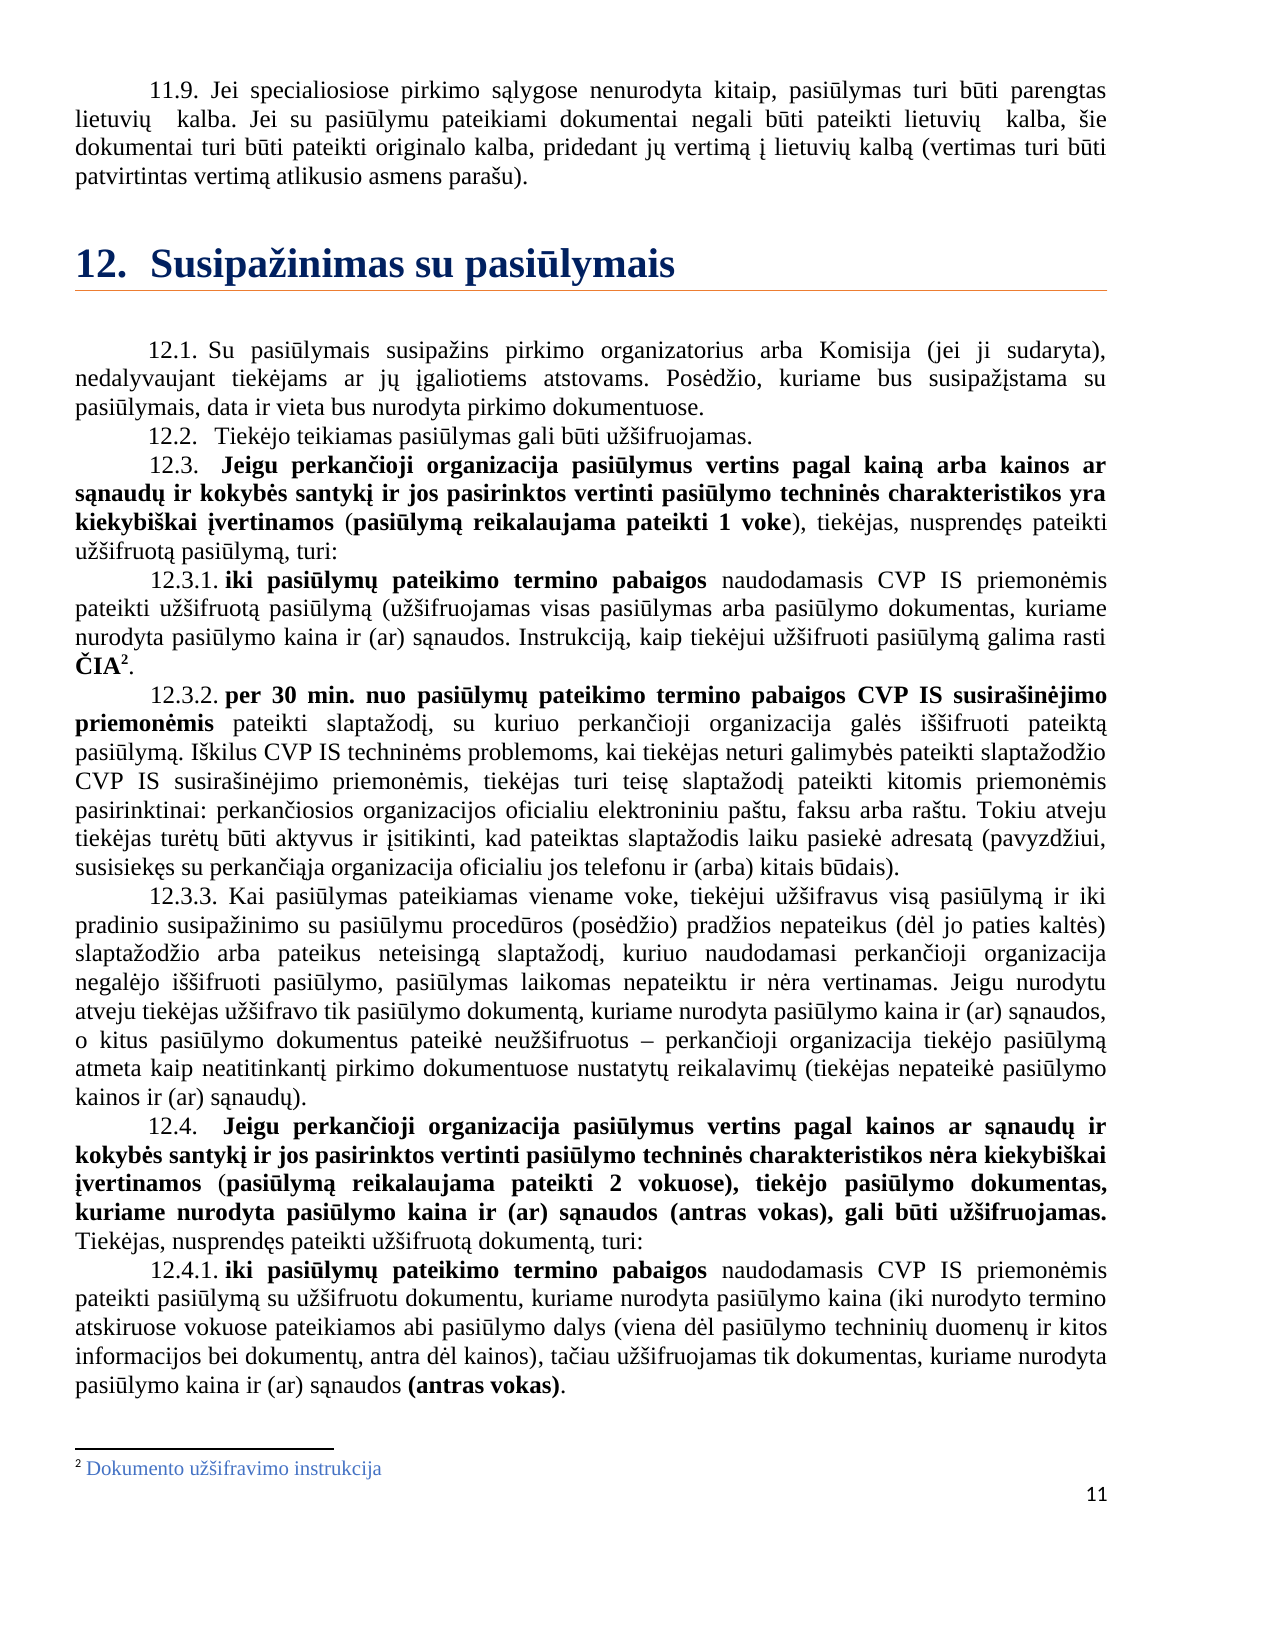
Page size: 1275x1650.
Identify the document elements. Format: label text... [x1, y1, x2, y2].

text 12.3.3. Kai pasiūlymas pateikiamas viename voke, tiekėjui užšifravus visą pasiūlymą ir iki pradinio susipažinimo su pasiūlymu procedūros (posėdžio) pradžios nepateikus (dėl jo paties kaltės) slaptažodžio arba pateikus neteisingą slaptažodį, kuriuo naudodamasi perkančioji organizacija negalėjo iššifruoti pasiūlymo, pasiūlymas laikomas nepateiktu ir nėra vertinamas. Jeigu nurodytu atveju tiekėjas užšifravo tik pasiūlymo dokumentą, kuriame nurodyta pasiūlymo kaina ir (ar) sąnaudos, o kitus pasiūlymo dokumentus pateikė neužšifruotus – perkančioji organizacija tiekėjo pasiūlymą atmeta kaip neatitinkantį pirkimo dokumentuose nustatytų reikalavimų (tiekėjas nepateikė pasiūlymo kainos ir (ar) sąnaudų). [75, 881, 1107, 1111]
list iki pasiūlymų pateikimo termino pabaigos naudodamasis CVP IS priemonėmis pateikti pasiūlymą su užšifruotu dokumentu, kuriame nurodyta pasiūlymo kaina (iki nurodyto termino atskiruose vokuose pateikiamos abi pasiūlymo dalys (viena dėl pasiūlymo techninių duomenų ir kitos informacijos bei dokumentų, antra dėl kainos), tačiau užšifruojamas tik dokumentas, kuriame nurodyta pasiūlymo kaina ir (ar) sąnaudos (antras vokas). [75, 1255, 1107, 1398]
list 11.9. Jei specialiosiose pirkimo sąlygose nenurodyta kitaip, pasiūlymas turi būti parengtas lietuvių kalba. Jei su pasiūlymu pateikiami dokumentai negali būti pateikti lietuvių kalba, šie dokumentai turi būti pateikti originalo kalba, pridedant jų vertimą į lietuvių kalbą (vertimas turi būti patvirtintas vertimą atlikusio asmens parašu). [75, 75, 1107, 190]
list Su pasiūlymais susipažins pirkimo organizatorius arba Komisija (jei ji sudaryta), nedalyvaujant tiekėjams ar jų įgaliotiems atstovams. Posėdžio, kuriame bus susipažįstama su pasiūlymais, data ir vieta bus nurodyta pirkimo dokumentuose. [75, 335, 1107, 421]
list iki pasiūlymų pateikimo termino pabaigos naudodamasis CVP IS priemonėmis pateikti užšifruotą pasiūlymą (užšifruojamas visas pasiūlymas arba pasiūlymo dokumentas, kuriame nurodyta pasiūlymo kaina ir (ar) sąnaudos. Instrukciją, kaip tiekėjui užšifruoti pasiūlymą galima rasti ČIA. [75, 565, 1107, 680]
subtitle Susipažinimas su pasiūlymais [75, 238, 1107, 290]
list Jeigu perkančioji organizacija pasiūlymus vertins pagal kainos ar sąnaudų ir kokybės santykį ir jos pasirinktos vertinti pasiūlymo techninės charakteristikos nėra kiekybiškai įvertinamos (pasiūlymą reikalaujama pateikti 2 vokuose), tiekėjo pasiūlymo dokumentas, kuriame nurodyta pasiūlymo kaina ir (ar) sąnaudos (antras vokas), gali būti užšifruojamas. Tiekėjas, nusprendęs pateikti užšifruotą dokumentą, turi: [75, 1111, 1107, 1255]
list Tiekėjo teikiamas pasiūlymas gali būti užšifruojamas. [75, 421, 1107, 450]
list Jeigu perkančioji organizacija pasiūlymus vertins pagal kainą arba kainos ar sąnaudų ir kokybės santykį ir jos pasirinktos vertinti pasiūlymo techninės charakteristikos yra kiekybiškai įvertinamos (pasiūlymą reikalaujama pateikti 1 voke), tiekėjas, nusprendęs pateikti užšifruotą pasiūlymą, turi: [75, 450, 1107, 565]
list per 30 min. nuo pasiūlymų pateikimo termino pabaigos CVP IS susirašinėjimo priemonėmis pateikti slaptažodį, su kuriuo perkančioji organizacija galės iššifruoti pateiktą pasiūlymą. Iškilus CVP IS techninėms problemoms, kai tiekėjas neturi galimybės pateikti slaptažodžio CVP IS susirašinėjimo priemonėmis, tiekėjas turi teisę slaptažodį pateikti kitomis priemonėmis pasirinktinai: perkančiosios organizacijos oficialiu elektroniniu paštu, faksu arba raštu. Tokiu atveju tiekėjas turėtų būti aktyvus ir įsitikinti, kad pateiktas slaptažodis laiku pasiekė adresatą (pavyzdžiui, susisiekęs su perkančiąja organizacija oficialiu jos telefonu ir (arba) kitais būdais). [75, 680, 1107, 881]
